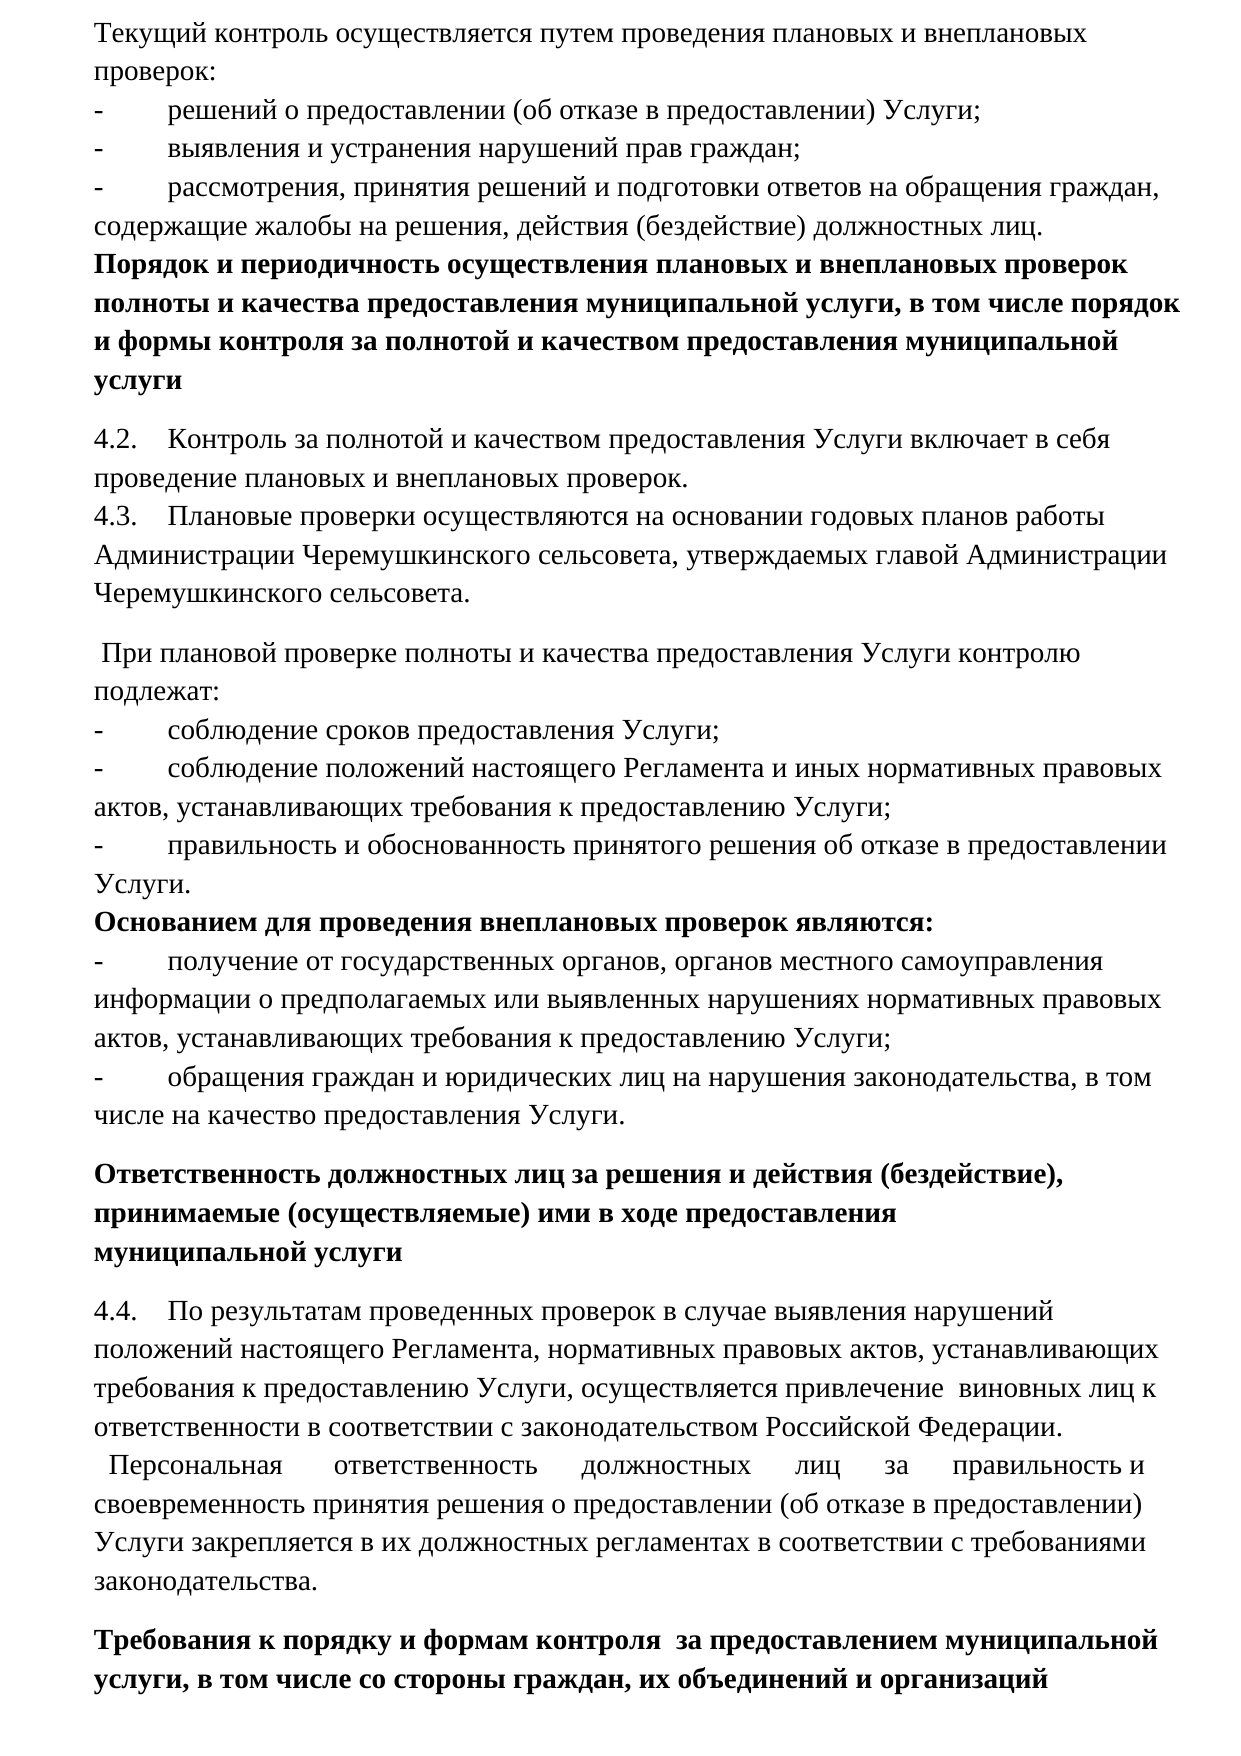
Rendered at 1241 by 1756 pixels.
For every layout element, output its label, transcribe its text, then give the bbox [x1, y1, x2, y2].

text 4.2. Контроль за полнотой и качеством предоставления Услуги включает в себя проведение плановых и внеплановых проверок. 4.3. Плановые проверки осуществляются на основании годовых планов работы Администрации Черемушкинского сельсовета, утверждаемых главой Администрации Черемушкинского сельсовета. [94, 421, 1190, 609]
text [94, 15, 1190, 395]
text 4.4. По результатам проведенных проверок в случае выявления нарушений положений настоящего Регламента, нормативных правовых актов, устанавливающих требования к предоставлению Услуги, осуществляется привлечение виновных лиц к ответственности в соответствии с законодательством Российской Федерации. Персональная ответственность должностных лиц за правильность и своевременность принятия решения о предоставлении (об отказе в предоставлении) Услуги закрепляется в их должностных регламентах в соответствии с требованиями законодательства. [94, 1293, 1190, 1596]
text Требования к порядку и формам контроля за предоставлением муниципальной услуги, в том числе со стороны граждан, их объединений и организаций [94, 1622, 1190, 1694]
text При плановой проверке полноты и качества предоставления Услуги контролю подлежат: - соблюдение сроков предоставления Услуги; - соблюдение положений настоящего Регламента и иных нормативных правовых актов, устанавливающих требования к предоставлению Услуги; - правильность и обоснованность принятого решения об отказе в предоставлении Услуги. Основанием для проведения внеплановых проверок являются: - получение от государственных органов, органов местного самоуправления информации о предполагаемых или выявленных нарушениях нормативных правовых актов, устанавливающих требования к предоставлению Услуги; - обращения граждан и юридических лиц на нарушения законодательства, в том числе на качество предоставления Услуги. [94, 635, 1190, 1131]
text Ответственность должностных лиц за решения и действия (бездействие), принимаемые (осуществляемые) ими в ходе предоставления муниципальной услуги [94, 1157, 1190, 1267]
